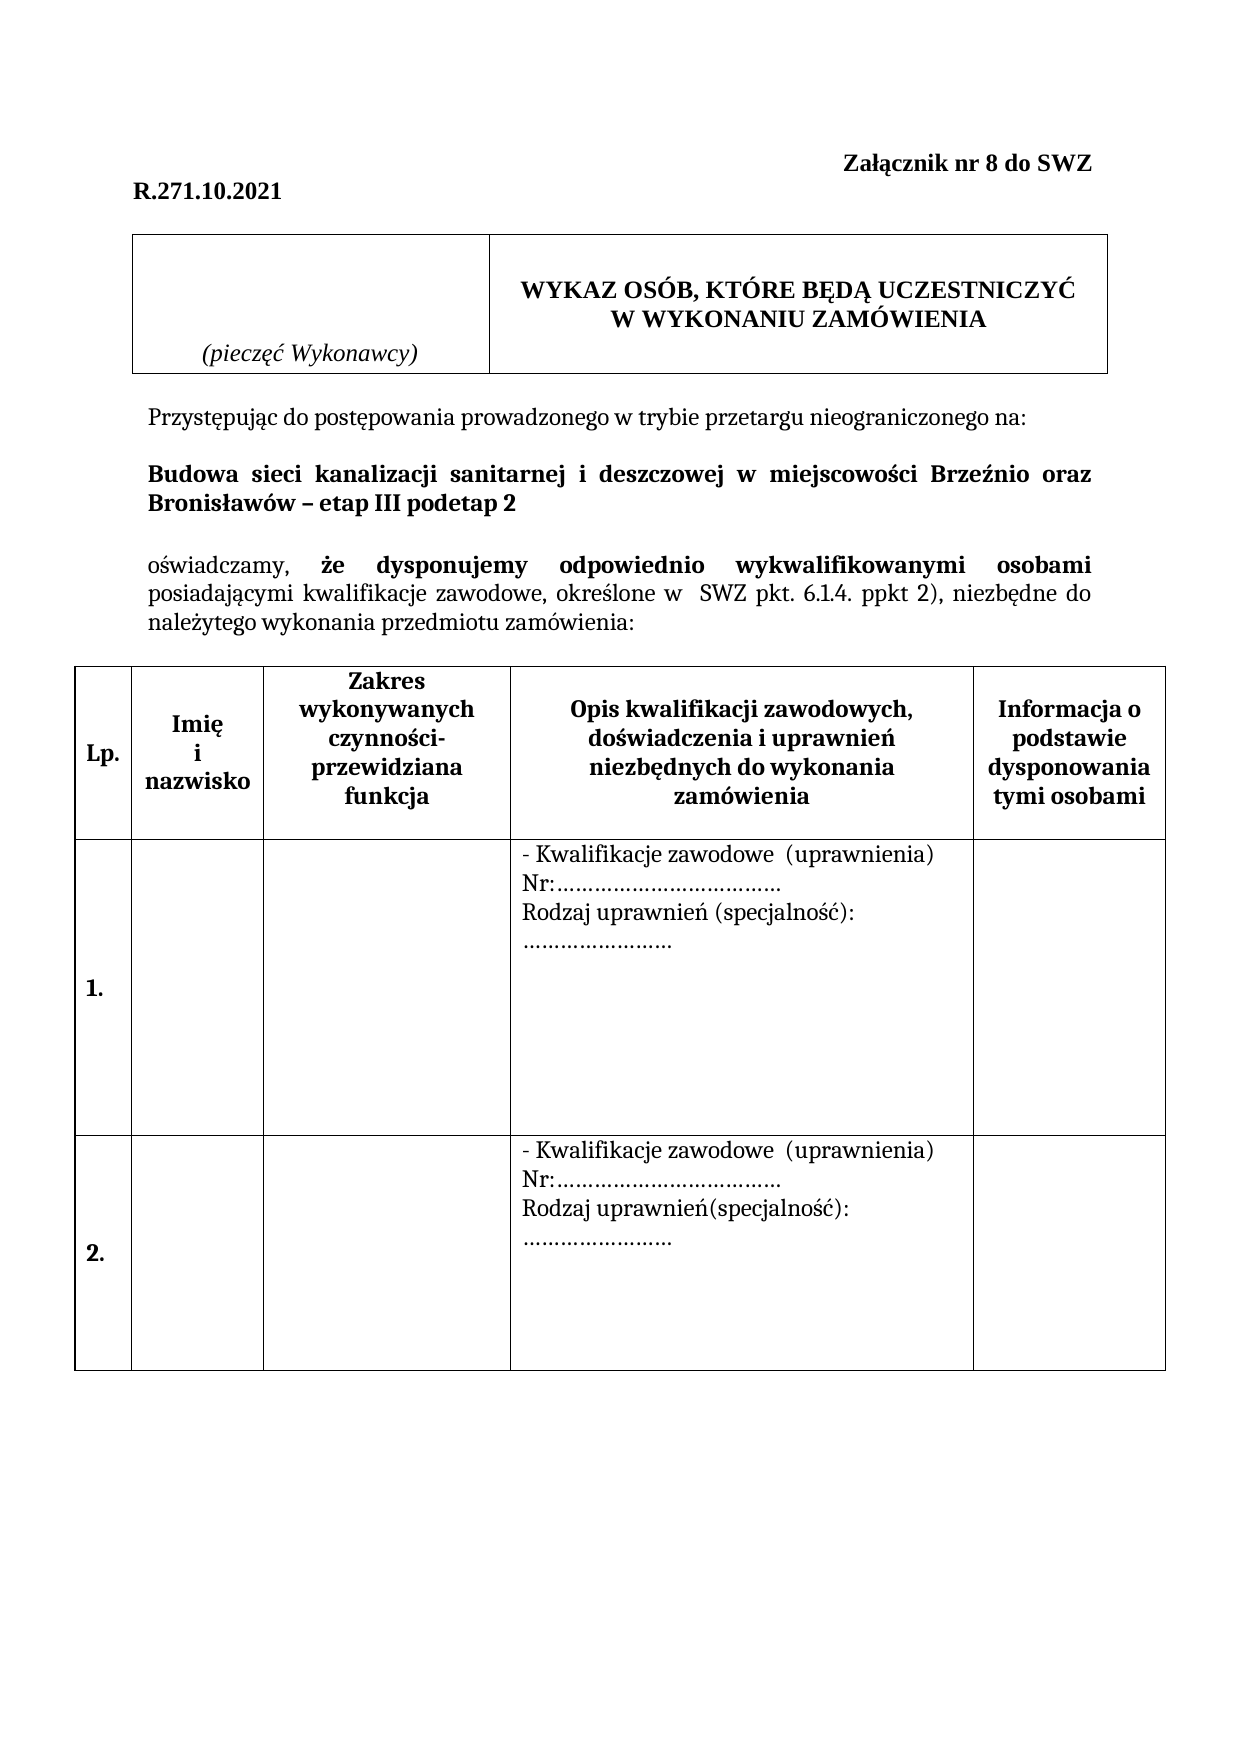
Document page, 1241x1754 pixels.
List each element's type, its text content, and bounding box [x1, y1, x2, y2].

table_cell 2. [76, 1136, 131, 1369]
table_cell [132, 1136, 263, 1369]
text Załącznik nr 8 do SWZ [148, 148, 1093, 176]
text oświadczamy, że dysponujemy odpowiednio wykwalifikowanymi osobami posiadającymi kwalifikacje zawodowe, określone w SWZ pkt. 6.1.4. ppkt 2), niezbędne do należytego wykonania przedmiotu zamówienia: [148, 551, 1093, 637]
table_cell [974, 840, 1165, 1135]
table_cell [264, 1136, 510, 1369]
table_header WYKAZ OSÓB, KTÓRE BĘDĄ UCZESTNICZYĆ W WYKONANIU ZAMÓWIENIA [490, 235, 1107, 373]
text Przystępując do postępowania prowadzonego w trybie przetargu nieograniczonego na: [148, 403, 1093, 431]
table_header (pieczęć Wykonawcy) [133, 235, 489, 373]
table_header Informacja o podstawie dysponowania tymi osobami [974, 667, 1165, 839]
table_cell [264, 840, 510, 1135]
table_cell [974, 1136, 1165, 1369]
text R.271.10.2021 [133, 176, 1093, 205]
table_cell - Kwalifikacje zawodowe (uprawnienia) Nr:……………………………… Rodzaj uprawnień(specjalność):…………………… [511, 1136, 973, 1369]
table_header Opis kwalifikacji zawodowych, doświadczenia i uprawnień niezbędnych do wykonania zamówienia [511, 667, 973, 839]
table_cell 1. [76, 840, 131, 1135]
table_header Zakres wykonywanych czynności- przewidziana funkcja [264, 667, 510, 839]
table_cell [132, 840, 263, 1135]
table_header Imię i nazwisko [132, 667, 263, 839]
table_cell - Kwalifikacje zawodowe (uprawnienia) Nr:……………………………… Rodzaj uprawnień (specjalność):…………………… [511, 840, 973, 1135]
table_header Lp. [76, 667, 131, 839]
text Budowa sieci kanalizacji sanitarnej i deszczowej w miejscowości Brzeźnio oraz Bronisławów – etap III podetap 2 [148, 460, 1093, 518]
